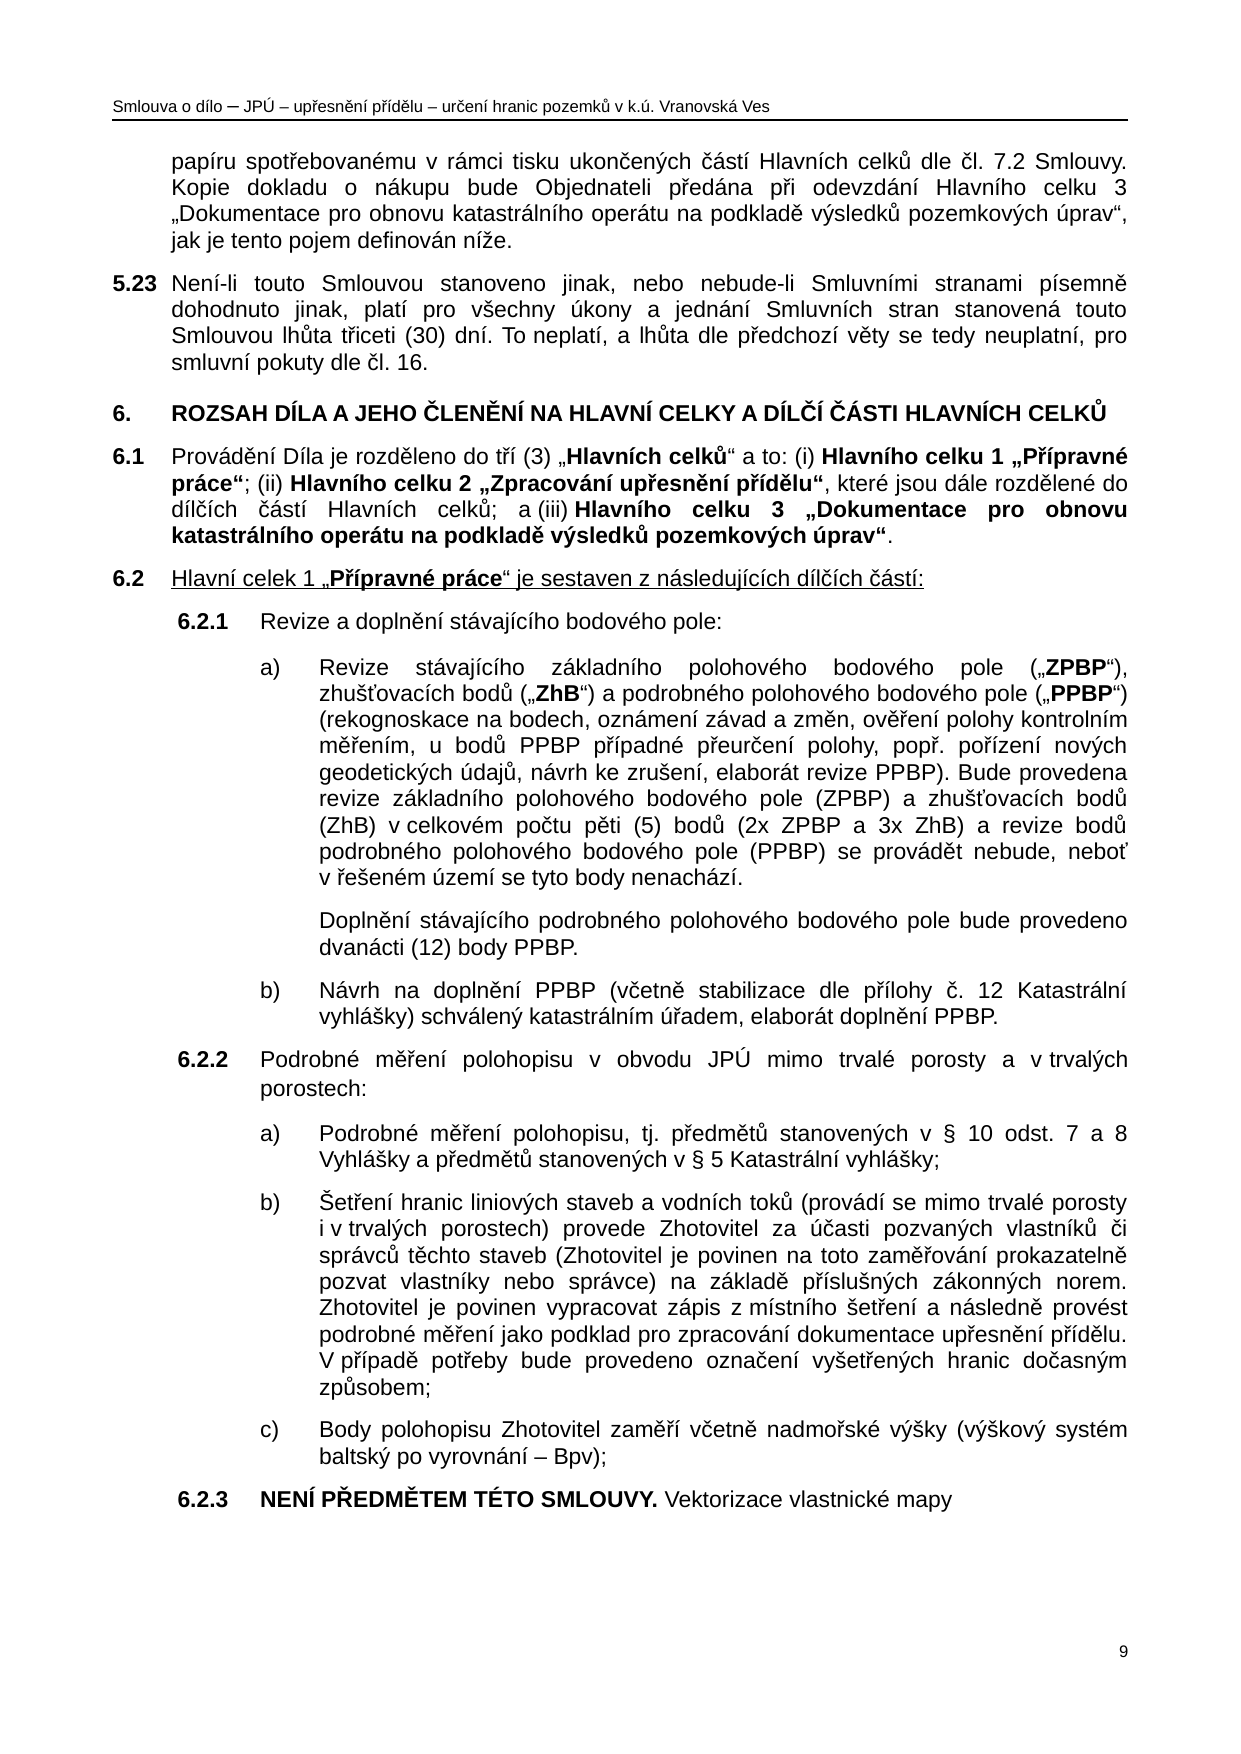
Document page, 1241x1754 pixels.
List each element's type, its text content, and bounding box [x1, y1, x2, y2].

list Revize stávajícího základního polohového bodového pole („ZPBP“), zhušťovacích bodů („ZhB“) a podrobného polohového bodového pole („PPBP“) (rekognoskace na bodech, oznámení závad a změn, ověření polohy kontrolním měřením, u bodů PPBP případné přeurčení polohy, popř. pořízení nových geodetických údajů, návrh ke zrušení, elaborát revize PPBP). Bude provedena revize základního polohového bodového pole (ZPBP) a zhušťovacích bodů (ZhB) v celkovém počtu pěti (5) bodů (2x ZPBP a 3x ZhB) a revize bodů podrobného polohového bodového pole (PPBP) se provádět nebude, neboť v řešeném území se tyto body nenachází. [260, 653, 1128, 891]
text Rozsah díla a jeho členění na hlavní celky a dílčí části Hlavních celků [112, 400, 1128, 427]
text Podrobné měření polohopisu v obvodu JPÚ mimo trvalé porosty a v trvalých porostech: [177, 1046, 1128, 1101]
text NENÍ PŘEDMĚTEM TÉTO SMLOUVY. Vektorizace vlastnické mapy [177, 1486, 1128, 1512]
text Provádění Díla je rozděleno do tří (3) „Hlavních celků“ a to: (i) Hlavního celku 1 „Přípravné práce“; (ii) Hlavního celku 2 „Zpracování upřesnění přídělu“, které jsou dále rozdělené do dílčích částí Hlavních celků; a (iii) Hlavního celku 3 „Dokumentace pro obnovu katastrálního operátu na podkladě výsledků pozemkových úprav“. [112, 443, 1128, 549]
list Šetření hranic liniových staveb a vodních toků (provádí se mimo trvalé porosty i v trvalých porostech) provede Zhotovitel za účasti pozvaných vlastníků či správců těchto staveb (Zhotovitel je povinen na toto zaměřování prokazatelně pozvat vlastníky nebo správce) na základě příslušných zákonných norem. Zhotovitel je povinen vypracovat zápis z místního šetření a následně provést podrobné měření jako podklad pro zpracování dokumentace upřesnění přídělu. V případě potřeby bude provedeno označení vyšetřených hranic dočasným způsobem; [260, 1189, 1128, 1400]
list Návrh na doplnění PPBP (včetně stabilizace dle přílohy č. 12 Katastrální vyhlášky) schválený katastrálním úřadem, elaborát doplnění PPBP. [260, 977, 1128, 1029]
text Revize a doplnění stávajícího bodového pole: [177, 608, 1128, 635]
text Hlavní celek 1 „Přípravné práce“ je sestaven z následujících dílčích částí: [112, 565, 1128, 592]
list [171, 148, 1128, 253]
list Body polohopisu Zhotovitel zaměří včetně nadmořské výšky (výškový systém baltský po vyrovnání – Bpv); [260, 1416, 1128, 1469]
text Není-li touto Smlouvou stanoveno jinak, nebo nebude-li Smluvními stranami písemně dohodnuto jinak, platí pro všechny úkony a jednání Smluvních stran stanovená touto Smlouvou lhůta třiceti (30) dní. To neplatí, a lhůta dle předchozí věty se tedy neuplatní, pro smluvní pokuty dle čl. 16. [112, 270, 1128, 375]
list Podrobné měření polohopisu, tj. předmětů stanovených v § 10 odst. 7 a 8 Vyhlášky a předmětů stanovených v § 5 Katastrální vyhlášky; [260, 1119, 1128, 1172]
list Doplnění stávajícího podrobného polohového bodového pole bude provedeno dvanácti (12) body PPBP. [319, 907, 1128, 960]
